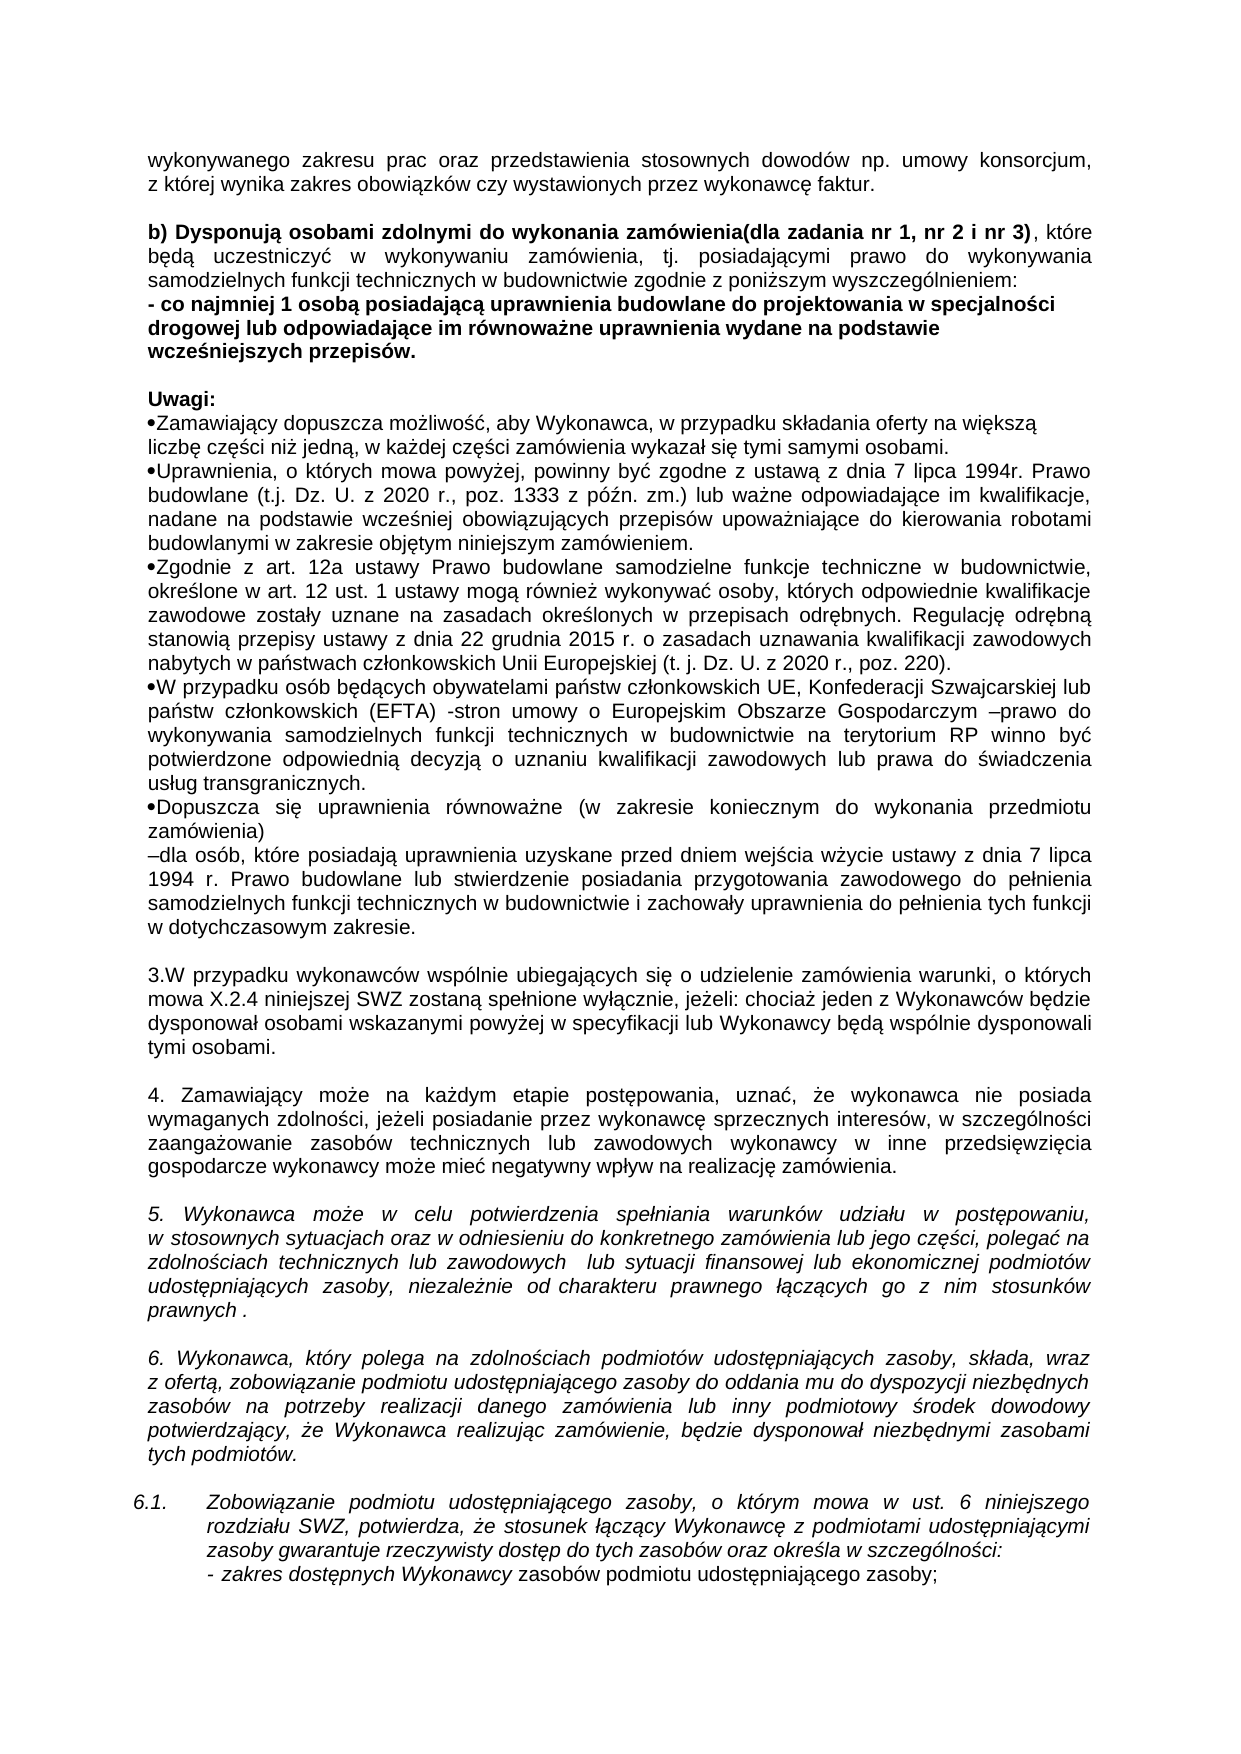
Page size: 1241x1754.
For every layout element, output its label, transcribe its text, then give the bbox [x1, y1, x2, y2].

text Uwagi: [148, 387, 1093, 411]
text –dla osób, które posiadają uprawnienia uzyskane przed dniem wejścia wżycie ustawy z dnia 7 lipca 1994 r. Prawo budowlane lub stwierdzenie posiadania przygotowania zawodowego do pełnienia samodzielnych funkcji technicznych w budownictwie i zachowały uprawnienia do pełnienia tych funkcji w dotychczasowym zakresie. [148, 843, 1093, 939]
text - zakres dostępnych Wykonawcy zasobów podmiotu udostępniającego zasoby; [133, 1562, 1093, 1586]
text 4. Zamawiający może na każdym etapie postępowania, uznać, że wykonawca nie posiada wymaganych zdolności, jeżeli posiadanie przez wykonawcę sprzecznych interesów, w szczególności zaangażowanie zasobów technicznych lub zawodowych wykonawcy w inne przedsięwzięcia gospodarcze wykonawcy może mieć negatywny wpływ na realizację zamówienia. [148, 1082, 1093, 1178]
text 3.W przypadku wykonawców wspólnie ubiegających się o udzielenie zamówienia warunki, o których mowa X.2.4 niniejszej SWZ zostaną spełnione wyłącznie, jeżeli: chociaż jeden z Wykonawców będzie dysponował osobami wskazanymi powyżej w specyfikacji lub Wykonawcy będą wspólnie dysponowali tymi osobami. [148, 963, 1093, 1058]
text Zamawiający dopuszcza możliwość, aby Wykonawca, w przypadku składania oferty na większą [148, 411, 1093, 435]
text 5. Wykonawca może w celu potwierdzenia spełniania warunków udziału w postępowaniu, w stosownych sytuacjach oraz w odniesieniu do konkretnego zamówienia lub jego części, polegać na zdolnościach technicznych lub zawodowych lub sytuacji finansowej lub ekonomicznej podmiotów udostępniających zasoby, niezależnie od charakteru prawnego łączących go z nim stosunków prawnych . [148, 1202, 1093, 1322]
text Zgodnie z art. 12a ustawy Prawo budowlane samodzielne funkcje techniczne w budownictwie, określone w art. 12 ust. 1 ustawy mogą również wykonywać osoby, których odpowiednie kwalifikacje zawodowe zostały uznane na zasadach określonych w przepisach odrębnych. Regulację odrębną stanowią przepisy ustawy z dnia 22 grudnia 2015 r. o zasadach uznawania kwalifikacji zawodowych nabytych w państwach członkowskich Unii Europejskiej (t. j. Dz. U. z 2020 r., poz. 220). [148, 555, 1093, 675]
text b) Dysponują osobami zdolnymi do wykonania zamówienia(dla zadania nr 1, nr 2 i nr 3), które będą uczestniczyć w wykonywaniu zamówienia, tj. posiadającymi prawo do wykonywania samodzielnych funkcji technicznych w budownictwie zgodnie z poniższym wyszczególnieniem: [148, 219, 1093, 291]
text liczbę części niż jedną, w każdej części zamówienia wykazał się tymi samymi osobami. [148, 435, 1093, 459]
text W przypadku osób będących obywatelami państw członkowskich UE, Konfederacji Szwajcarskiej lub państw członkowskich (EFTA) -stron umowy o Europejskim Obszarze Gospodarczym –prawo do wykonywania samodzielnych funkcji technicznych w budownictwie na terytorium RP winno być potwierdzone odpowiednią decyzją o uznaniu kwalifikacji zawodowych lub prawa do świadczenia usług transgranicznych. [148, 675, 1093, 795]
text - co najmniej 1 osobą posiadającą uprawnienia budowlane do projektowania w specjalności drogowej lub odpowiadające im równoważne uprawnienia wydane na podstawie wcześniejszych przepisów. [148, 291, 1093, 363]
text Uprawnienia, o których mowa powyżej, powinny być zgodne z ustawą z dnia 7 lipca 1994r. Prawo budowlane (t.j. Dz. U. z 2020 r., poz. 1333 z późn. zm.) lub ważne odpowiadające im kwalifikacje, nadane na podstawie wcześniej obowiązujących przepisów upoważniające do kierowania robotami budowlanymi w zakresie objętym niniejszym zamówieniem. [148, 459, 1093, 555]
text 6.1. Zobowiązanie podmiotu udostępniającego zasoby, o którym mowa w ust. 6 niniejszego rozdziału SWZ, potwierdza, że stosunek łączący Wykonawcę z podmiotami udostępniającymi zasoby gwarantuje rzeczywisty dostęp do tych zasobów oraz określa w szczególności: [133, 1490, 1093, 1562]
text 6. Wykonawca, który polega na zdolnościach podmiotów udostępniających zasoby, składa, wraz z ofertą, zobowiązanie podmiotu udostępniającego zasoby do oddania mu do dyspozycji niezbędnych zasobów na potrzeby realizacji danego zamówienia lub inny podmiotowy środek dowodowy potwierdzający, że Wykonawca realizując zamówienie, będzie dysponował niezbędnymi zasobami tych podmiotów. [148, 1346, 1093, 1466]
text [148, 148, 1093, 196]
text Dopuszcza się uprawnienia równoważne (w zakresie koniecznym do wykonania przedmiotu zamówienia) [148, 795, 1093, 843]
